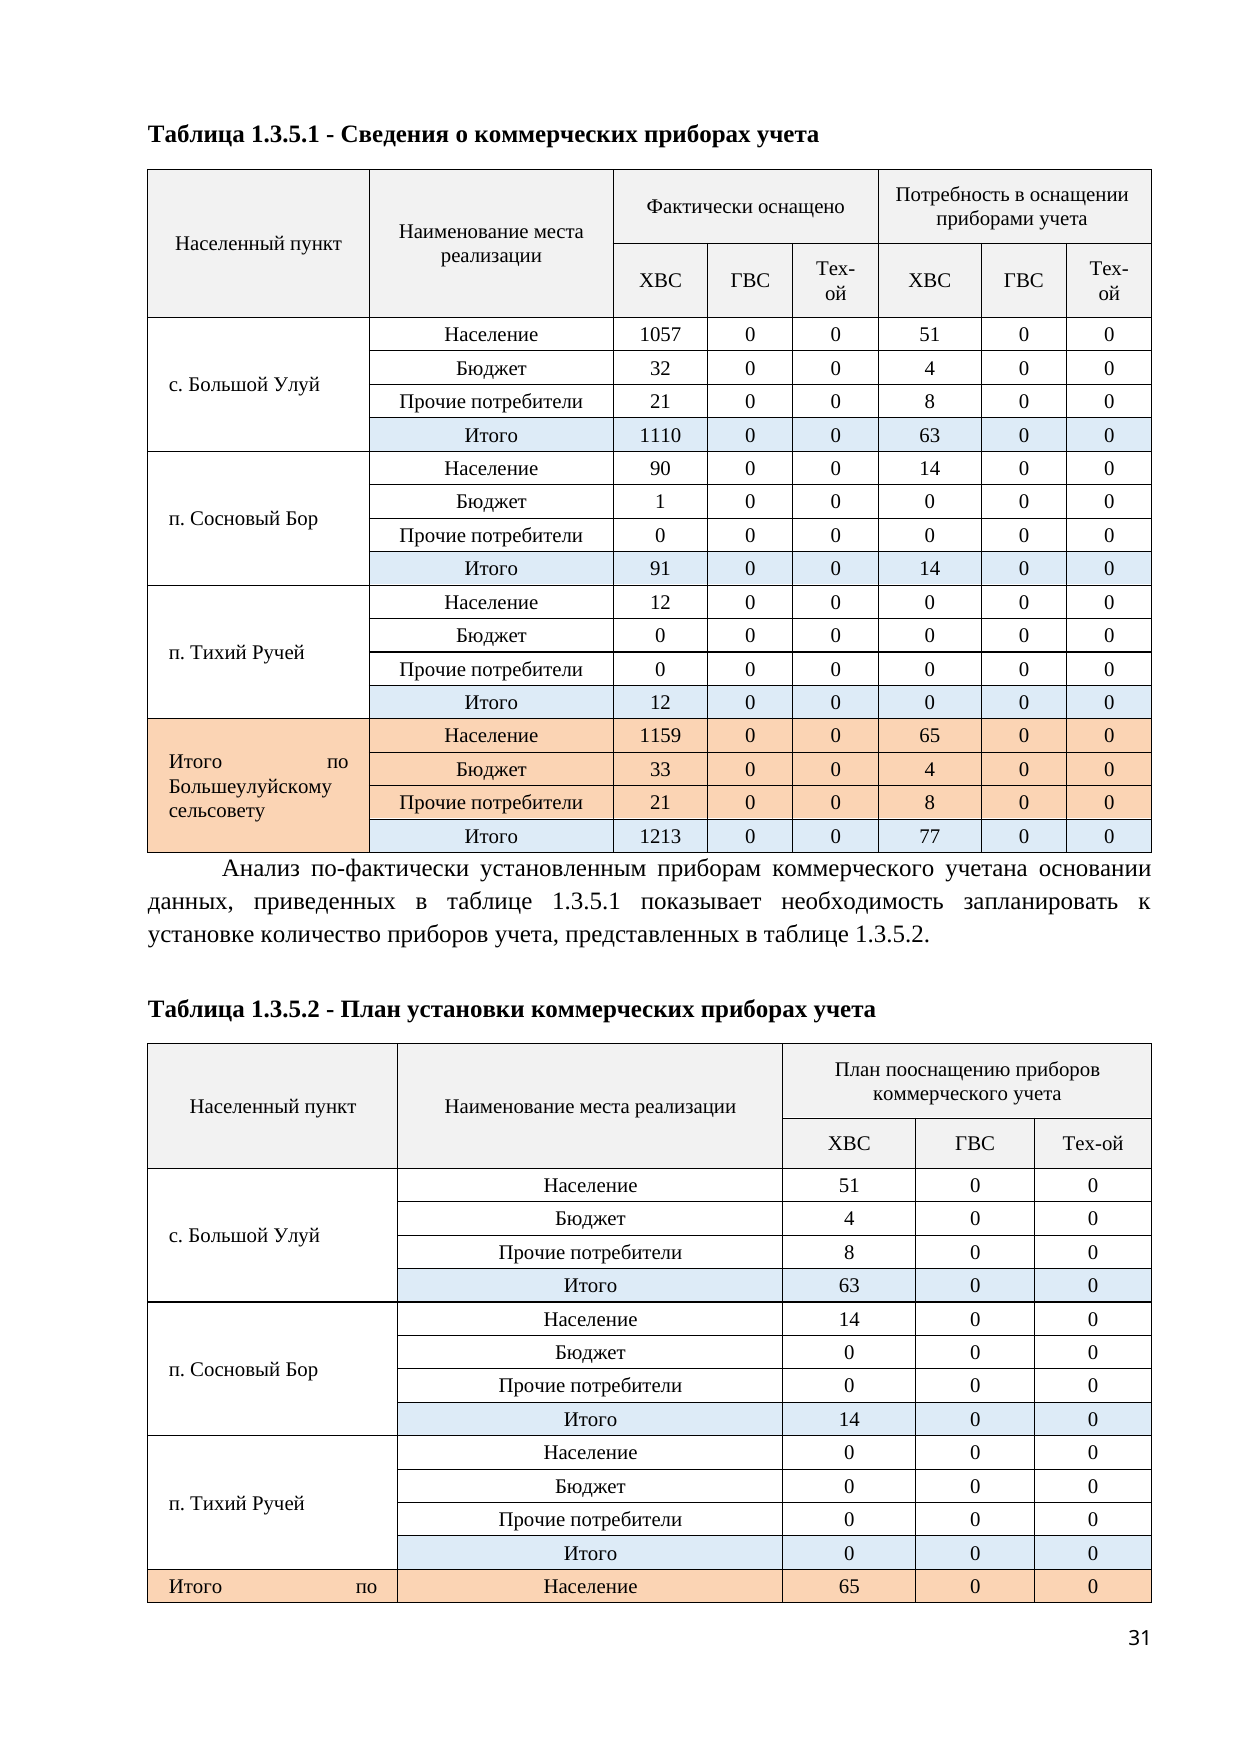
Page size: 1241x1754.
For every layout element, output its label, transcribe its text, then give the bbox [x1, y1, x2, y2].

table_cell Население [370, 586, 613, 618]
table_cell с. Большой Улуй [148, 1169, 397, 1301]
table_cell ГВС [982, 244, 1066, 317]
table_cell 0 [783, 1503, 915, 1535]
table_cell 0 [793, 351, 878, 384]
table_cell 0 [1067, 686, 1151, 718]
table_cell 0 [982, 318, 1066, 350]
table_cell 0 [916, 1169, 1034, 1201]
table_cell Прочие потребители [398, 1236, 782, 1268]
table_cell 0 [1067, 719, 1151, 752]
table_cell 0 [793, 318, 878, 350]
table_cell 0 [614, 619, 707, 651]
table_cell 0 [793, 552, 878, 584]
table_cell Прочие потребители [370, 385, 613, 417]
table_cell Население [398, 1303, 782, 1335]
table_header Потребность в оснащении приборами учета [879, 170, 1151, 243]
table_cell 0 [793, 619, 878, 651]
table_cell Итого [370, 820, 613, 852]
table_cell Население [370, 719, 613, 752]
table_cell 0 [708, 753, 792, 785]
table_cell 4 [783, 1202, 915, 1234]
table_cell 0 [708, 318, 792, 350]
table_header План пооснащению приборов коммерческого учета [783, 1044, 1151, 1117]
table_cell 0 [1067, 586, 1151, 618]
table_cell 33 [614, 753, 707, 785]
table_cell 0 [982, 418, 1066, 451]
table_cell Прочие потребители [398, 1369, 782, 1402]
table_cell 0 [1067, 351, 1151, 384]
table_cell 0 [982, 786, 1066, 818]
table_cell Прочие потребители [370, 653, 613, 685]
table_cell 77 [879, 820, 981, 852]
table_cell 0 [1035, 1336, 1151, 1368]
table_cell с. Большой Улуй [148, 318, 369, 451]
table_cell 0 [982, 719, 1066, 752]
table_cell 32 [614, 351, 707, 384]
table_cell 1213 [614, 820, 707, 852]
table_cell 0 [1067, 318, 1151, 350]
table_cell Население [398, 1436, 782, 1468]
table_cell Население [398, 1169, 782, 1201]
table_cell Тех-ой [1067, 244, 1151, 317]
table_header Населенный пункт [148, 1044, 397, 1168]
table_cell 0 [1035, 1403, 1151, 1435]
table_cell 0 [982, 385, 1066, 417]
table_cell 0 [916, 1202, 1034, 1234]
table_cell 51 [879, 318, 981, 350]
table_cell 0 [783, 1336, 915, 1368]
table_cell 21 [614, 786, 707, 818]
table_cell Итого [370, 418, 613, 451]
table_cell 0 [793, 786, 878, 818]
text Таблица 1.3.5.2 - План установки коммерческих приборах учета [148, 994, 1152, 1022]
table_cell 0 [916, 1269, 1034, 1301]
table_cell Население [398, 1570, 782, 1602]
table_cell Итого [370, 552, 613, 584]
table_cell Бюджет [370, 753, 613, 785]
table_cell 0 [1035, 1570, 1151, 1602]
table_cell 0 [783, 1369, 915, 1402]
table_cell 1159 [614, 719, 707, 752]
table_cell 0 [793, 452, 878, 484]
table_cell 0 [879, 653, 981, 685]
text Таблица 1.3.5.1 - Сведения о коммерческих приборах учета [148, 119, 1152, 148]
table_cell 0 [793, 820, 878, 852]
table_cell 1110 [614, 418, 707, 451]
table_cell ХВС [614, 244, 707, 317]
table_cell 0 [916, 1570, 1034, 1602]
table_cell 0 [916, 1303, 1034, 1335]
table_cell 0 [982, 820, 1066, 852]
table_cell Бюджет [370, 619, 613, 651]
table_cell 0 [1035, 1303, 1151, 1335]
table_cell Население [370, 452, 613, 484]
table_header Населенный пункт [148, 170, 369, 317]
table_cell 0 [793, 719, 878, 752]
table_cell Бюджет [370, 485, 613, 518]
table_cell 0 [708, 686, 792, 718]
table_cell 0 [1067, 820, 1151, 852]
table_cell 0 [1035, 1269, 1151, 1301]
table_cell 0 [708, 452, 792, 484]
table_cell 0 [708, 719, 792, 752]
table_cell 0 [793, 385, 878, 417]
table_cell 0 [916, 1503, 1034, 1535]
table_cell 0 [1067, 619, 1151, 651]
table_cell 0 [708, 820, 792, 852]
table_cell 0 [982, 619, 1066, 651]
table_cell Бюджет [398, 1470, 782, 1502]
table_cell Население [370, 318, 613, 350]
table_cell 8 [879, 385, 981, 417]
table_cell 0 [982, 586, 1066, 618]
table_cell 0 [879, 586, 981, 618]
table_cell 0 [783, 1470, 915, 1502]
table_cell 63 [783, 1269, 915, 1301]
table_cell Итого [370, 686, 613, 718]
table_cell 14 [783, 1303, 915, 1335]
table_cell 0 [708, 653, 792, 685]
table_cell 0 [708, 786, 792, 818]
table_cell 14 [879, 552, 981, 584]
table_cell 0 [1067, 552, 1151, 584]
table_cell Прочие потребители [370, 786, 613, 818]
table_cell Итого по Большеулуйскому сельсовету [148, 719, 369, 852]
table_cell 0 [708, 586, 792, 618]
table_cell 0 [1067, 485, 1151, 518]
table_cell 90 [614, 452, 707, 484]
table_cell 0 [793, 418, 878, 451]
table_cell 0 [1035, 1503, 1151, 1535]
table_cell 0 [793, 686, 878, 718]
table_cell 0 [1067, 753, 1151, 785]
table_cell 63 [879, 418, 981, 451]
table_cell 1057 [614, 318, 707, 350]
table_cell 0 [1035, 1369, 1151, 1402]
table_cell Бюджет [370, 351, 613, 384]
table_cell п. Сосновый Бор [148, 452, 369, 584]
table_cell ХВС [783, 1119, 915, 1168]
table_cell 21 [614, 385, 707, 417]
table_cell 0 [708, 552, 792, 584]
text Анализ по-фактически установленным приборам коммерческого учетана основании данных, приведенных в таблице 1.3.5.1 показывает необходимость запланировать к установке количество приборов учета, представленных в таблице 1.3.5.2. [148, 853, 1152, 948]
table_cell 0 [879, 686, 981, 718]
table_header Наименование места реализации [398, 1044, 782, 1168]
table_cell 0 [1035, 1470, 1151, 1502]
table_cell 0 [879, 519, 981, 551]
table_cell 0 [708, 351, 792, 384]
table_cell 0 [1067, 385, 1151, 417]
table_cell Тех-ой [793, 244, 878, 317]
table_cell 8 [783, 1236, 915, 1268]
table_cell 14 [783, 1403, 915, 1435]
table_cell 0 [708, 485, 792, 518]
table_cell 0 [916, 1536, 1034, 1569]
table_cell Прочие потребители [398, 1503, 782, 1535]
table_cell 0 [793, 586, 878, 618]
table_cell 0 [916, 1403, 1034, 1435]
table_cell ГВС [708, 244, 792, 317]
table_cell 0 [1035, 1436, 1151, 1468]
table_cell 0 [982, 686, 1066, 718]
table_cell 0 [982, 351, 1066, 384]
table_cell 0 [982, 485, 1066, 518]
table_cell Тех-ой [1035, 1119, 1151, 1168]
table_cell 91 [614, 552, 707, 584]
table_cell 0 [1035, 1536, 1151, 1569]
table_cell 4 [879, 351, 981, 384]
table_cell 0 [614, 653, 707, 685]
table_cell Итого по Большеулуйскому сельсовету [148, 1570, 397, 1602]
table_cell 65 [783, 1570, 915, 1602]
table_cell 0 [793, 485, 878, 518]
table_cell п. Тихий Ручей [148, 1436, 397, 1569]
table_cell 0 [916, 1369, 1034, 1402]
table_cell Итого [398, 1403, 782, 1435]
table_cell 0 [708, 619, 792, 651]
table_cell Итого [398, 1269, 782, 1301]
table_cell 0 [1035, 1202, 1151, 1234]
table_cell 0 [982, 452, 1066, 484]
table_cell 0 [982, 753, 1066, 785]
table_cell 0 [793, 753, 878, 785]
table_cell 8 [879, 786, 981, 818]
table_cell 65 [879, 719, 981, 752]
table_cell 0 [708, 418, 792, 451]
table_cell 0 [982, 653, 1066, 685]
table_header Наименование места реализации [370, 170, 613, 317]
table_cell 0 [879, 619, 981, 651]
table_cell 0 [1035, 1169, 1151, 1201]
table_cell Бюджет [398, 1336, 782, 1368]
table_cell Итого [398, 1536, 782, 1569]
table_cell 0 [916, 1236, 1034, 1268]
table_cell 0 [793, 653, 878, 685]
table_cell 0 [916, 1436, 1034, 1468]
table_cell 1 [614, 485, 707, 518]
table_cell 0 [614, 519, 707, 551]
table_cell 0 [916, 1336, 1034, 1368]
table_cell 0 [783, 1436, 915, 1468]
table_cell ХВС [879, 244, 981, 317]
table_cell 0 [783, 1536, 915, 1569]
table_cell Бюджет [398, 1202, 782, 1234]
table_cell Прочие потребители [370, 519, 613, 551]
table_cell 0 [1067, 452, 1151, 484]
table_cell 0 [1067, 786, 1151, 818]
table_cell ГВС [916, 1119, 1034, 1168]
table_cell 0 [879, 485, 981, 518]
table_cell п. Тихий Ручей [148, 586, 369, 718]
table_cell 0 [982, 519, 1066, 551]
table_cell 14 [879, 452, 981, 484]
table_cell 0 [793, 519, 878, 551]
table_cell 0 [982, 552, 1066, 584]
table_cell 0 [1067, 653, 1151, 685]
table_header Фактически оснащено [614, 170, 878, 243]
table_cell 0 [1067, 519, 1151, 551]
table_cell 0 [916, 1470, 1034, 1502]
table_cell 12 [614, 586, 707, 618]
table_cell 51 [783, 1169, 915, 1201]
table_cell 4 [879, 753, 981, 785]
table_cell 0 [1035, 1236, 1151, 1268]
table_cell 12 [614, 686, 707, 718]
table_cell 0 [708, 385, 792, 417]
table_cell 0 [1067, 418, 1151, 451]
table_cell п. Сосновый Бор [148, 1303, 397, 1435]
table_cell 0 [708, 519, 792, 551]
